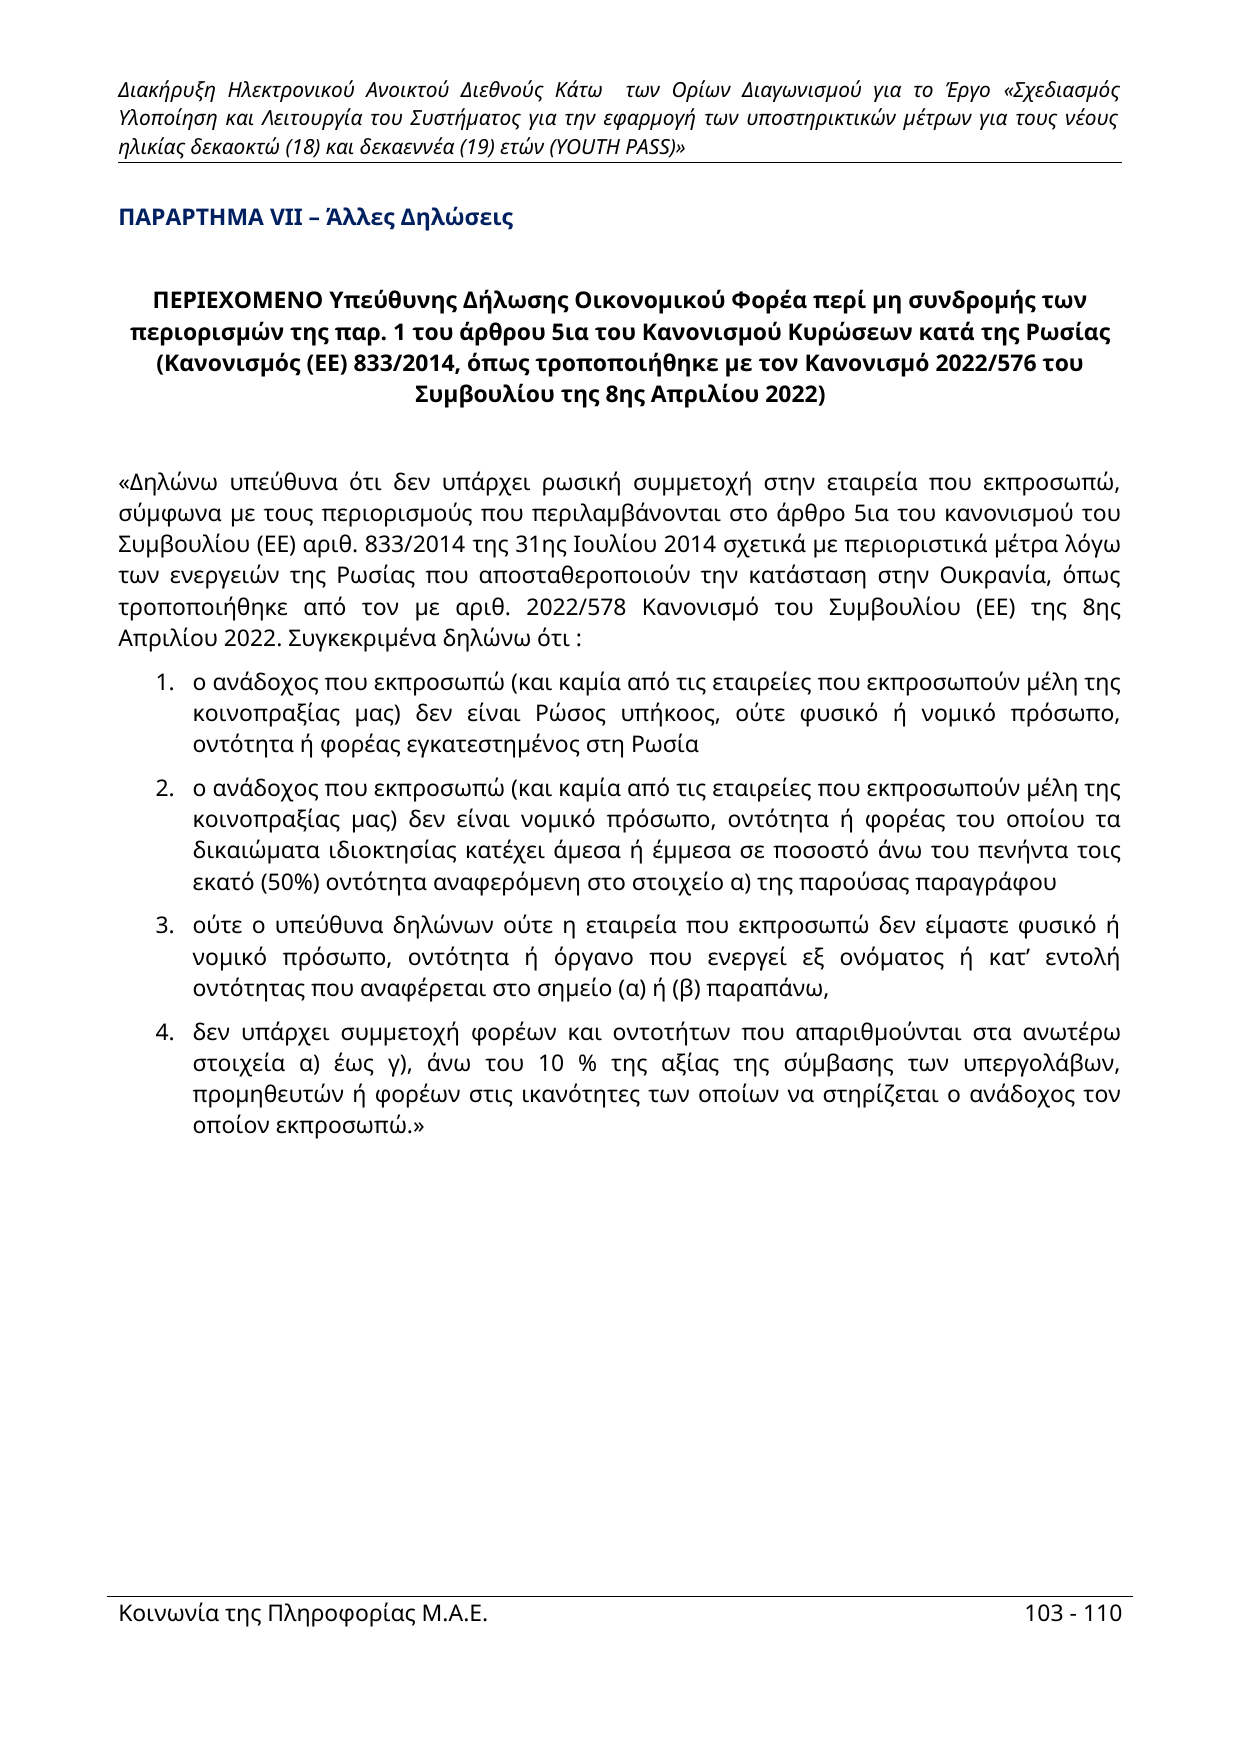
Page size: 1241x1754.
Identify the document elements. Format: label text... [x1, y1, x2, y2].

list ο ανάδοχος που εκπροσωπώ (και καμία από τις εταιρείες που εκπροσωπούν μέλη της κοινοπραξίας μας) δεν είναι νομικό πρόσωπο, οντότητα ή φορέας του οποίου τα δικαιώματα ιδιοκτησίας κατέχει άμεσα ή έμμεσα σε ποσοστό άνω του πενήντα τοις εκατό (50%) οντότητα αναφερόμενη στο στοιχείο α) της παρούσας παραγράφου [155, 772, 1122, 897]
list ούτε ο υπεύθυνα δηλώνων ούτε η εταιρεία που εκπροσωπώ δεν είμαστε φυσικό ή νομικό πρόσωπο, οντότητα ή όργανο που ενεργεί εξ ονόματος ή κατ’ εντολή οντότητας που αναφέρεται στο σημείο (α) ή (β) παραπάνω, [155, 909, 1122, 1003]
text «Δηλώνω υπεύθυνα ότι δεν υπάρχει ρωσική συμμετοχή στην εταιρεία που εκπροσωπώ, σύμφωνα με τους περιορισμούς που περιλαμβάνονται στο άρθρο 5ια του κανονισμού του Συμβουλίου (ΕΕ) αριθ. 833/2014 της 31ης Ιουλίου 2014 σχετικά με περιοριστικά μέτρα λόγω των ενεργειών της Ρωσίας που αποσταθεροποιούν την κατάσταση στην Ουκρανία, όπως τροποποιήθηκε από τον με αριθ. 2022/578 Κανονισμό του Συμβουλίου (ΕΕ) της 8ης Απριλίου 2022. Συγκεκριμένα δηλώνω ότι : [118, 466, 1122, 653]
text ΠΕΡΙΕΧΟΜΕΝΟ Υπεύθυνης Δήλωσης Οικονομικού Φορέα περί μη συνδρομής των περιορισμών της παρ. 1 του άρθρου 5ια του Κανονισμού Κυρώσεων κατά της Ρωσίας (Κανονισμός (ΕΕ) 833/2014, όπως τροποποιήθηκε με τον Κανονισμό 2022/576 του Συμβουλίου της 8ης Απριλίου 2022) [118, 284, 1122, 409]
list ο ανάδοχος που εκπροσωπώ (και καμία από τις εταιρείες που εκπροσωπούν μέλη της κοινοπραξίας μας) δεν είναι Ρώσος υπήκοος, ούτε φυσικό ή νομικό πρόσωπο, οντότητα ή φορέας εγκατεστημένος στη Ρωσία [155, 666, 1122, 759]
subtitle ΠΑΡΑΡΤΗΜΑ VIΙ – Άλλες Δηλώσεις [118, 201, 1122, 232]
list δεν υπάρχει συμμετοχή φορέων και οντοτήτων που απαριθμούνται στα ανωτέρω στοιχεία α) έως γ), άνω του 10 % της αξίας της σύμβασης των υπεργολάβων, προμηθευτών ή φορέων στις ικανότητες των οποίων να στηρίζεται ο ανάδοχος τον οποίον εκπροσωπώ.» [155, 1016, 1122, 1141]
